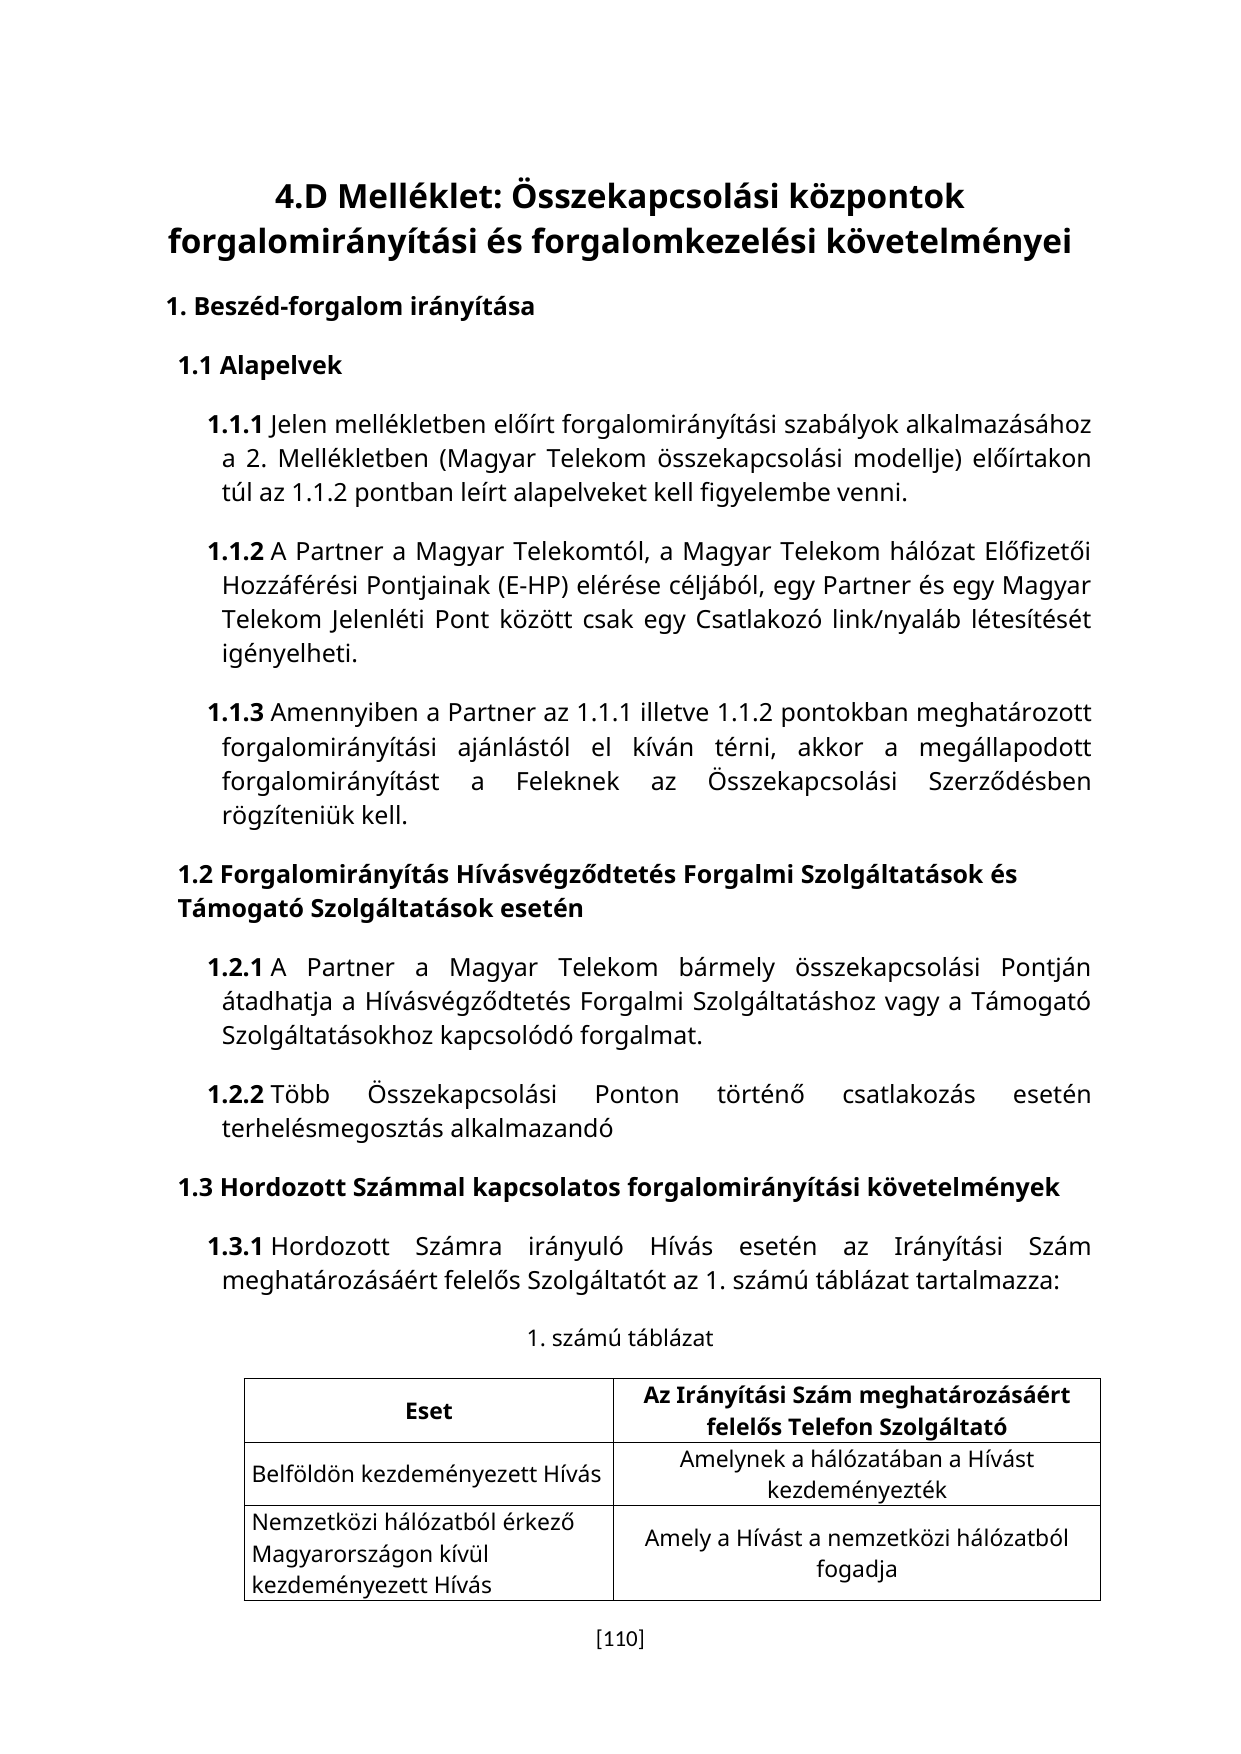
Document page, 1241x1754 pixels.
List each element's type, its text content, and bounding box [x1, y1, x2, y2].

text 1.3.1 Hordozott Számra irányuló Hívás esetén az Irányítási Szám meghatározásáért felelős Szolgáltatót az 1. számú táblázat tartalmazza: [207, 1229, 1092, 1297]
table_header Az Irányítási Szám meghatározásáért felelős Telefon Szolgáltató [614, 1379, 1100, 1442]
subtitle 1.1 Alapelvek [177, 348, 1092, 382]
table_cell Nemzetközi hálózatból érkező Magyarországon kívül kezdeményezett Hívás [245, 1506, 613, 1600]
text 1.2.1 A Partner a Magyar Telekom bármely összekapcsolási Pontján átadhatja a Hívásvégződtetés Forgalmi Szolgáltatáshoz vagy a Támogató Szolgáltatásokhoz kapcsolódó forgalmat. [207, 949, 1092, 1052]
subtitle 1.3 Hordozott Számmal kapcsolatos forgalomirányítási követelmények [177, 1170, 1092, 1204]
table_header Eset [245, 1379, 613, 1442]
table_cell Amelynek a hálózatában a Hívást kezdeményezték [614, 1443, 1100, 1505]
text 1.2.2 Több Összekapcsolási Ponton történő csatlakozás esetén terhelésmegosztás alkalmazandó [207, 1077, 1092, 1145]
text 1. számú táblázat [148, 1322, 1092, 1353]
subtitle 4.D Melléklet: Összekapcsolási központok forgalomirányítási és forgalomkezelési követelményei [148, 173, 1092, 263]
subtitle 1.2 Forgalomirányítás Hívásvégződtetés Forgalmi Szolgáltatások és Támogató Szolgáltatások esetén [177, 856, 1092, 924]
table_cell Amely a Hívást a nemzetközi hálózatból fogadja [614, 1506, 1100, 1600]
table_cell Belföldön kezdeményezett Hívás [245, 1443, 613, 1505]
text 1.1.2 A Partner a Magyar Telekomtól, a Magyar Telekom hálózat Előfizetői Hozzáférési Pontjainak (E-HP) elérése céljából, egy Partner és egy Magyar Telekom Jelenléti Pont között csak egy Csatlakozó link/nyaláb létesítését igényelheti. [207, 534, 1092, 670]
subtitle 1. Beszéd-forgalom irányítása [165, 288, 1092, 323]
text 1.1.3 Amennyiben a Partner az 1.1.1 illetve 1.1.2 pontokban meghatározott forgalomirányítási ajánlástól el kíván térni, akkor a megállapodott forgalomirányítást a Feleknek az Összekapcsolási Szerződésben rögzíteniük kell. [207, 695, 1092, 831]
text 1.1.1 Jelen mellékletben előírt forgalomirányítási szabályok alkalmazásához a 2. Mellékletben (Magyar Telekom összekapcsolási modellje) előírtakon túl az 1.1.2 pontban leírt alapelveket kell figyelembe venni. [207, 407, 1092, 509]
